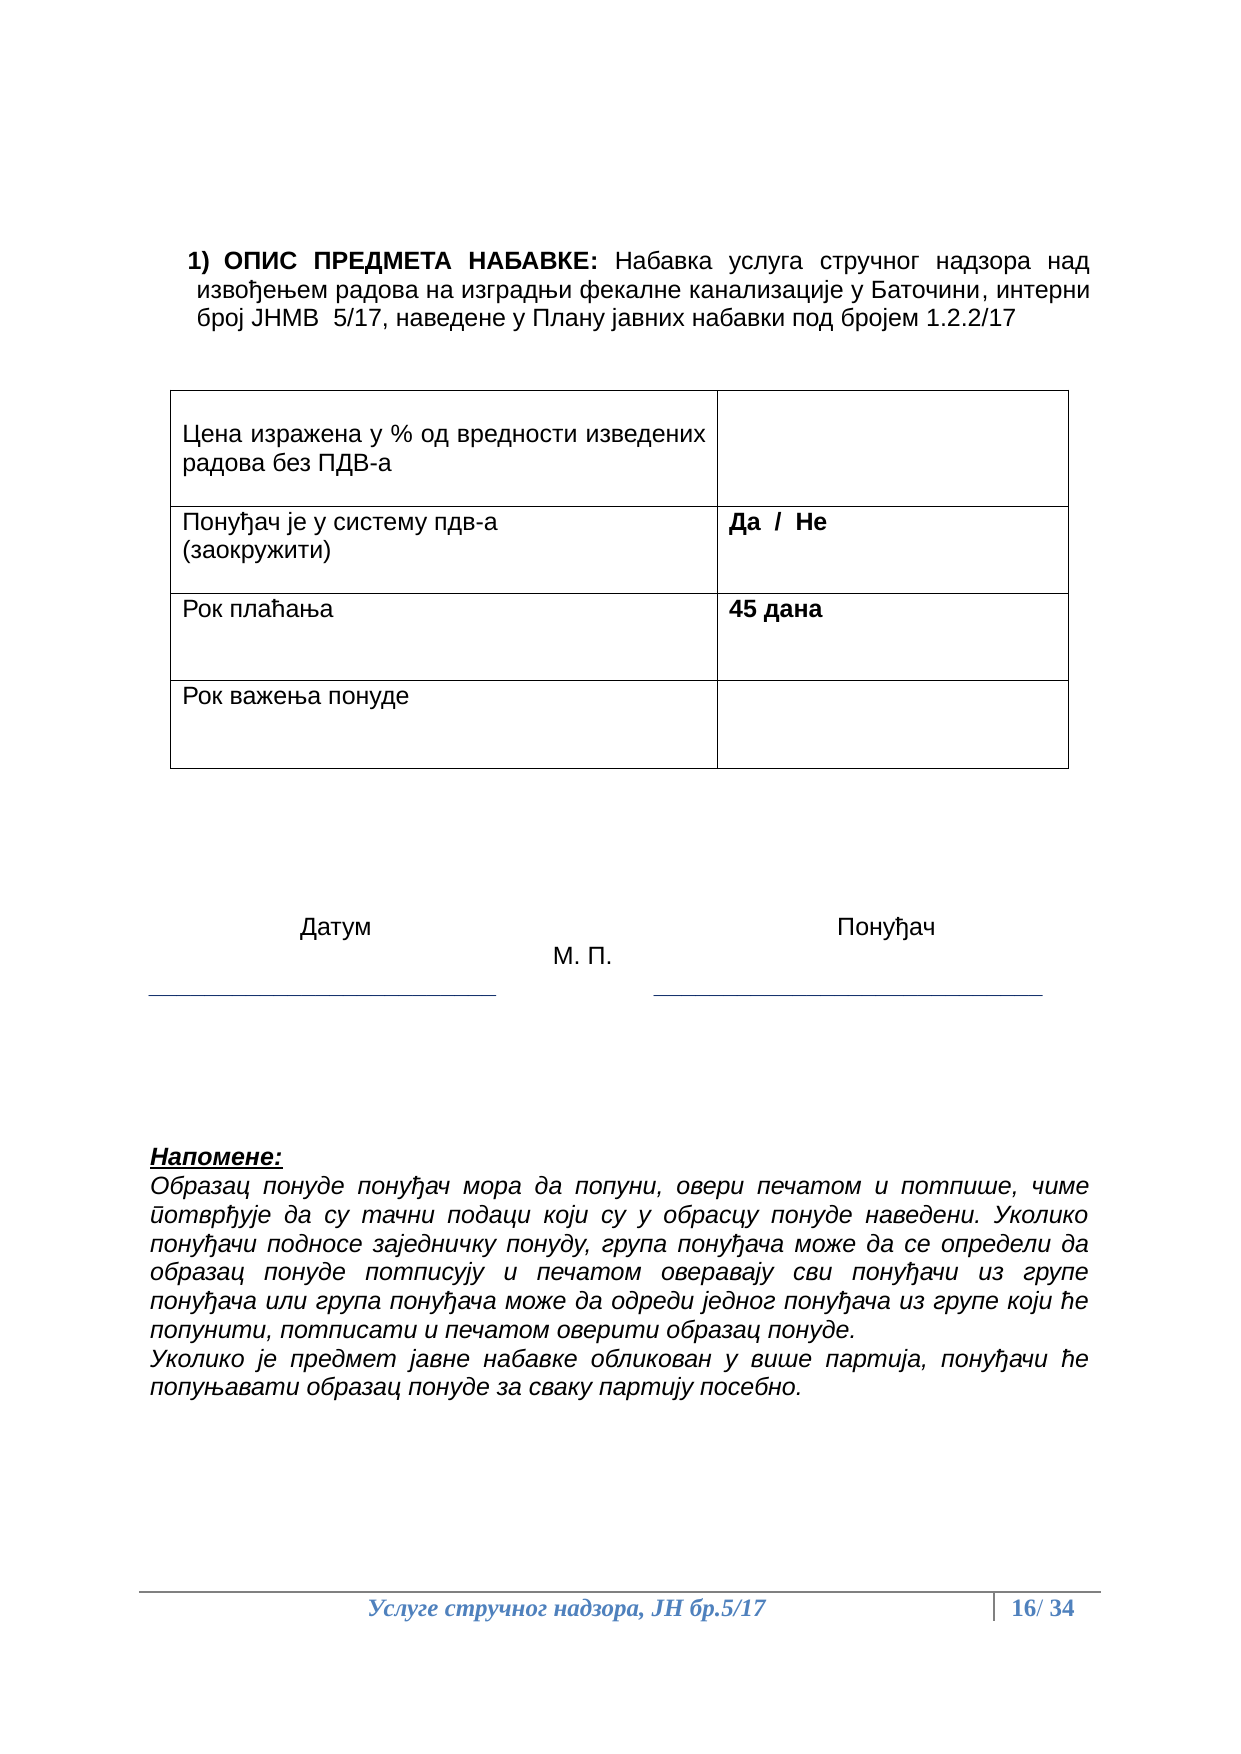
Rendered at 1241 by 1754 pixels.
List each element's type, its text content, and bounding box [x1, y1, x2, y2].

table_cell Рок важења понуде [171, 681, 717, 767]
table_header [718, 391, 1068, 506]
text М. П. [450, 941, 1090, 970]
text Датум Понуђач [225, 912, 1090, 941]
text _________________________ ____________________________ [150, 970, 1090, 998]
table_cell Понуђач је у систему пдв-а (заокружити) [171, 507, 717, 593]
text Образац понуде понуђач мора да попуни, овери печатом и потпише, чиме потврђује да су тачни подаци који су у обрасцу понуде наведени. Уколико понуђачи подносе заједничку понуду, група понуђача може да се определи да образац понуде потписују и печатом оверавају сви понуђачи из групе понуђача или група понуђача може да одреди једног понуђача из групе који ће попунити, потписати и печатом оверити образац понуде. [150, 1171, 1090, 1343]
table_header Цена изражена у % од вредности изведених радова без ПДВ-а [171, 391, 717, 506]
text Напомене: [150, 1142, 1090, 1171]
list ОПИС ПРЕДМЕТА НАБАВКЕ: Набавка услуга стручног надзора над извођењем радова на изградњи фекалне канализације у Баточини, интерни број ЈНМВ 5/17, наведене у Плану јавних набавки под бројем 1.2.2/17 [187, 246, 1090, 332]
table_cell Рок плаћања [171, 594, 717, 680]
text Уколико је предмет јавне набавке обликован у више партија, понуђачи ће попуњавати образац понуде за сваку партију посебно. [150, 1343, 1090, 1401]
table_cell [718, 681, 1068, 767]
table_cell Да / Не [718, 507, 1068, 593]
table_cell 45 дана [718, 594, 1068, 680]
